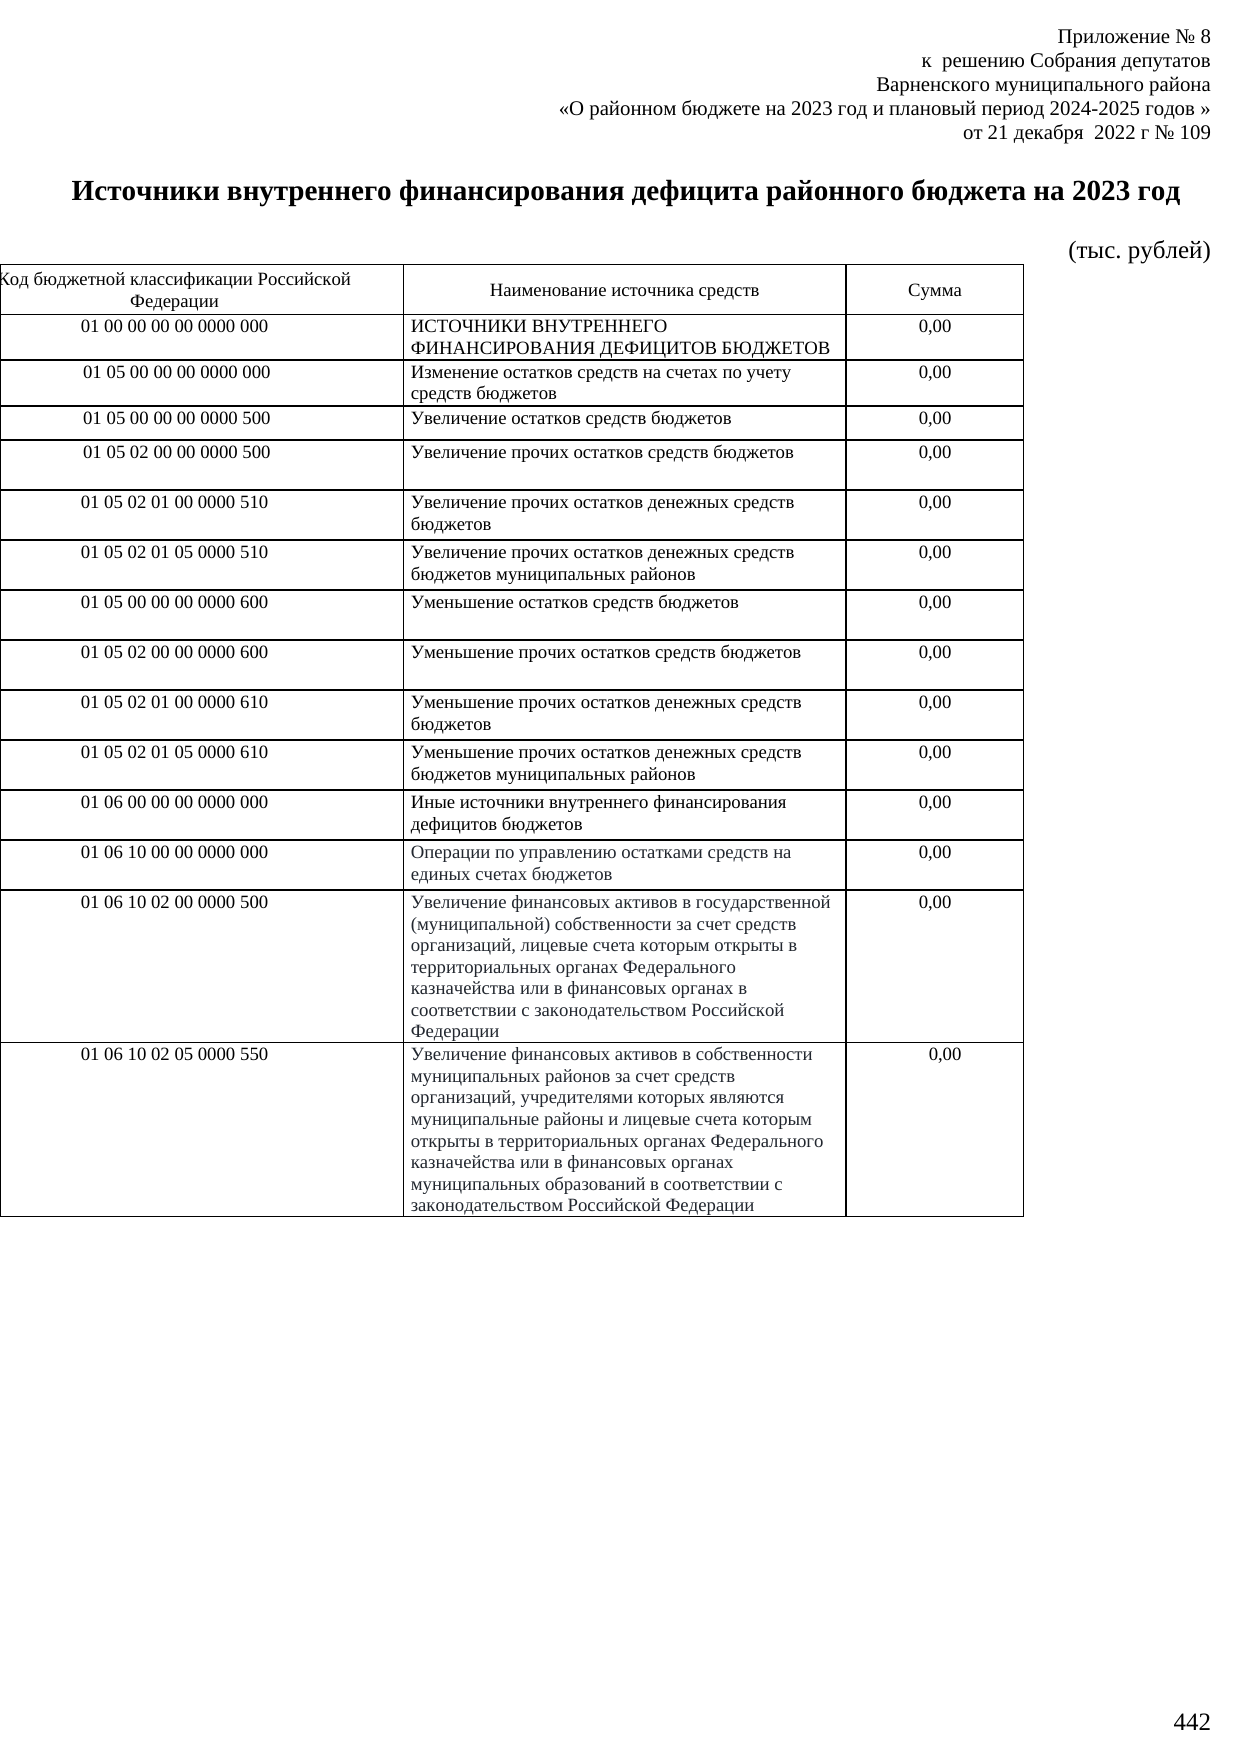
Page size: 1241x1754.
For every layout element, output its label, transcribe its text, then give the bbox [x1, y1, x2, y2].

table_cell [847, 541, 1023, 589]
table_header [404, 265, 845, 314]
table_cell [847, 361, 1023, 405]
text «О районном бюджете на 2023 год и плановый период 2024-2025 годов » [41, 96, 1211, 120]
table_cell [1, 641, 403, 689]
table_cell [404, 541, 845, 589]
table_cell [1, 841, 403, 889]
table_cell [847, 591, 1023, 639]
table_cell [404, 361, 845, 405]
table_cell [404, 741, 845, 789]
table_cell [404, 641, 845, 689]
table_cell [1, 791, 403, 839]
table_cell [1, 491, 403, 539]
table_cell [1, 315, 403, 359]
text к решению Собрания депутатов [41, 48, 1211, 72]
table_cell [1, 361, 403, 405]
text от 21 декабря 2022 г № 109 [41, 120, 1211, 144]
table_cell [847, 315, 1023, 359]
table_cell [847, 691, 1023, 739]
text (тыс. рублей) [41, 235, 1211, 264]
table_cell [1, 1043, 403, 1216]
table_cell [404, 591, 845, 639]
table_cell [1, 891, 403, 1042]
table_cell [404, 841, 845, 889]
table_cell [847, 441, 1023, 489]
text Варненского муниципального района [41, 72, 1211, 96]
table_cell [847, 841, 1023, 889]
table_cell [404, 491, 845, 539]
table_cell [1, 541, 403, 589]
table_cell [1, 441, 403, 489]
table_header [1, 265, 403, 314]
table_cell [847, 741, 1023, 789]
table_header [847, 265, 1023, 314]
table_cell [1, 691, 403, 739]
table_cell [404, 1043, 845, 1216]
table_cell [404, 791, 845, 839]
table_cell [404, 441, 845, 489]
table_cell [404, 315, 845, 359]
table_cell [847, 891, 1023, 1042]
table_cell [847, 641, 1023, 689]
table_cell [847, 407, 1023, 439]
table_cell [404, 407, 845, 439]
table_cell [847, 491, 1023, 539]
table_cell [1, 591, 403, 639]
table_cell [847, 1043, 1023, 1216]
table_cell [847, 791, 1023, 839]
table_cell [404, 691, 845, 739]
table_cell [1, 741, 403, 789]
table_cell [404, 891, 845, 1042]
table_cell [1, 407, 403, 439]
text Приложение № 8 [41, 24, 1211, 48]
title Источники внутреннего финансирования дефицита районного бюджета на 2023 год [41, 173, 1211, 206]
